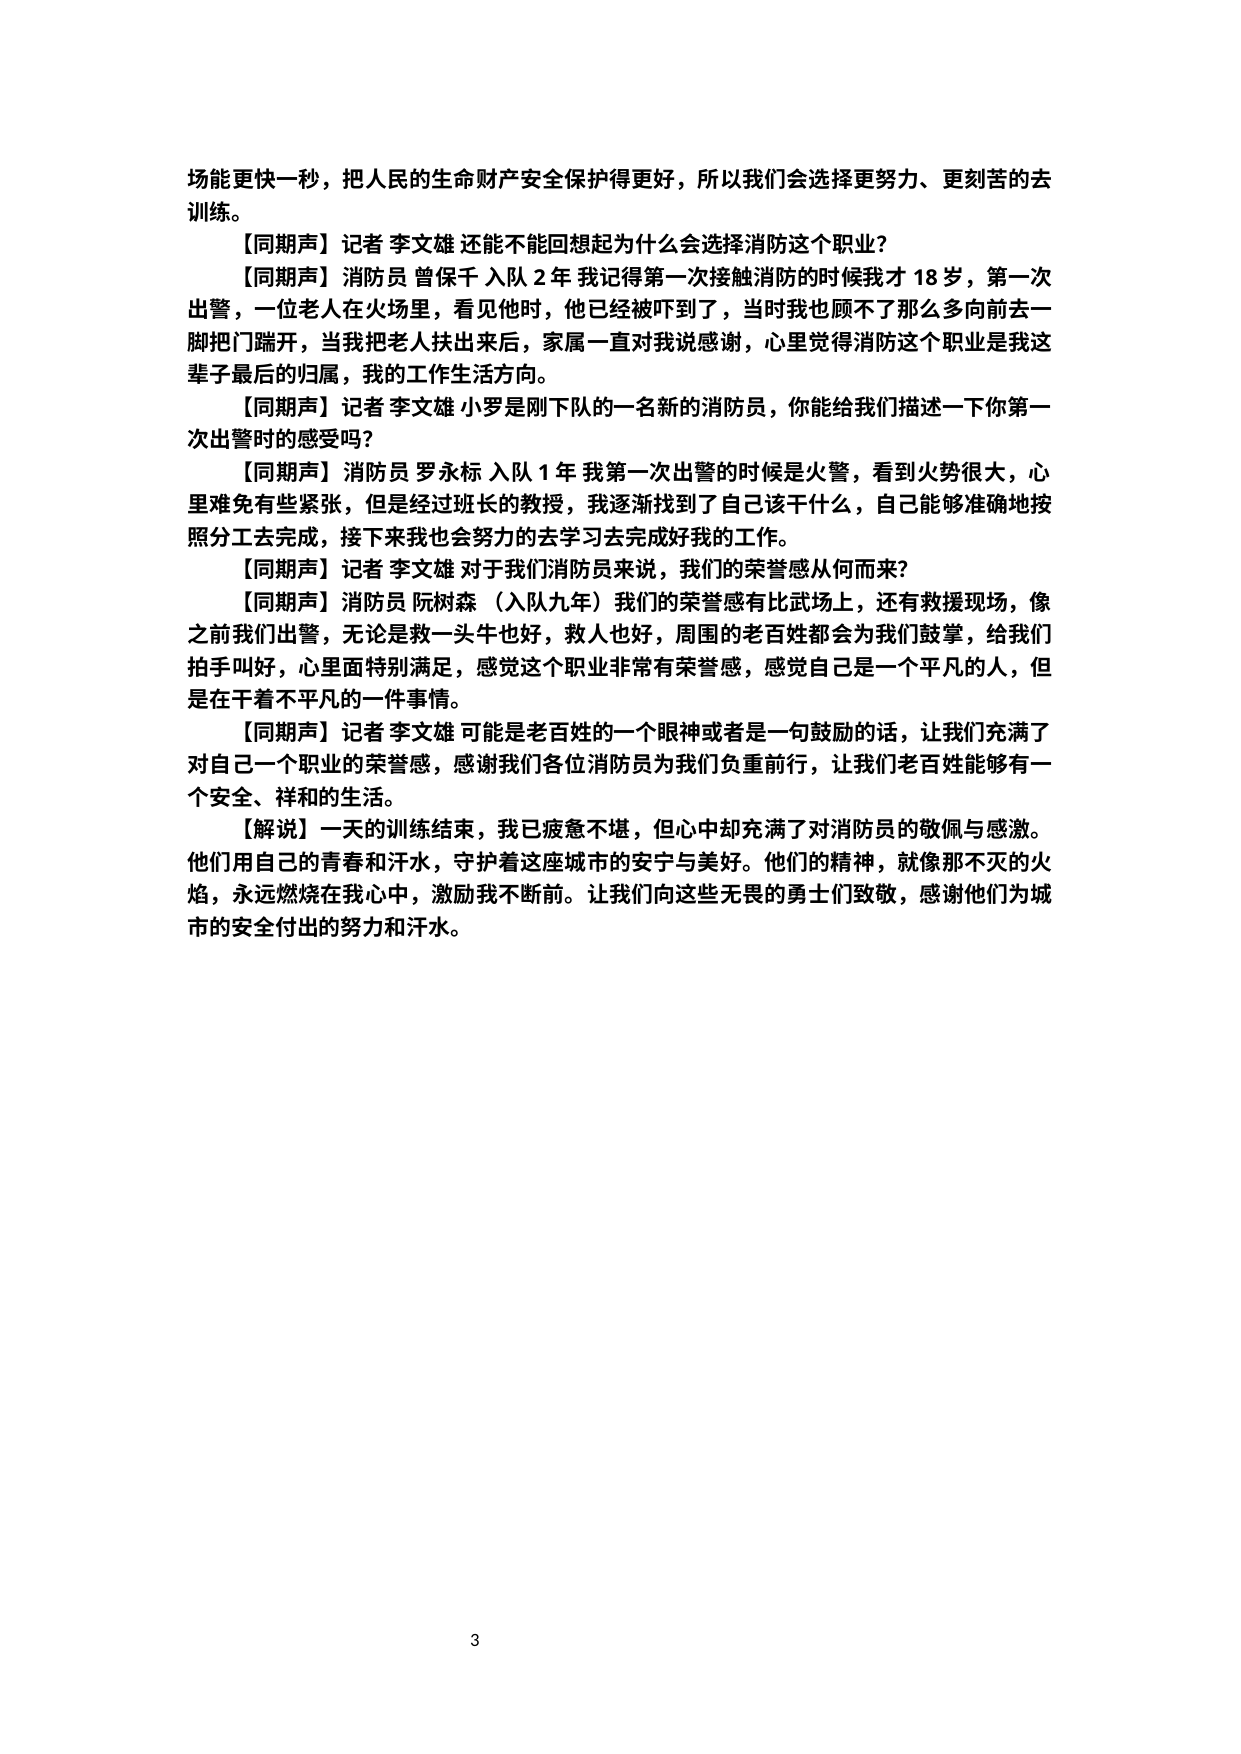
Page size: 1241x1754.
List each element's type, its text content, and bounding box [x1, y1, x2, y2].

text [187, 162, 1053, 227]
text 【同期声】消防员 阮树森 （入队九年）我们的荣誉感有比武场上，还有救援现场，像之前我们出警，无论是救一头牛也好，救人也好，周围的老百姓都会为我们鼓掌，给我们拍手叫好，心里面特别满足，感觉这个职业非常有荣誉感，感觉自己是一个平凡的人，但是在干着不平凡的一件事情。 [187, 584, 1053, 714]
text 【同期声】记者 李文雄 可能是老百姓的一个眼神或者是一句鼓励的话，让我们充满了对自己一个职业的荣誉感，感谢我们各位消防员为我们负重前行，让我们老百姓能够有一个安全、祥和的生活。 [187, 714, 1053, 812]
text 【解说】一天的训练结束，我已疲惫不堪，但心中却充满了对消防员的敬佩与感激。他们用自己的青春和汗水，守护着这座城市的安宁与美好。他们的精神，就像那不灭的火焰，永远燃烧在我心中，激励我不断前。让我们向这些无畏的勇士们致敬，感谢他们为城市的安全付出的努力和汗水。 [187, 812, 1053, 942]
text 【同期声】记者 李文雄 对于我们消防员来说，我们的荣誉感从何而来？ [187, 552, 1053, 584]
text 【同期声】记者 李文雄 小罗是刚下队的一名新的消防员，你能给我们描述一下你第一次出警时的感受吗？ [187, 389, 1053, 454]
text 【同期声】记者 李文雄 还能不能回想起为什么会选择消防这个职业？ [187, 227, 1053, 259]
text 【同期声】消防员 罗永标 入队1年 我第一次出警的时候是火警，看到火势很大，心里难免有些紧张，但是经过班长的教授，我逐渐找到了自己该干什么，自己能够准确地按照分工去完成，接下来我也会努力的去学习去完成好我的工作。 [187, 454, 1053, 552]
text 【同期声】消防员 曾保千 入队2年 我记得第一次接触消防的时候我才18岁，第一次出警，一位老人在火场里，看见他时，他已经被吓到了，当时我也顾不了那么多向前去一脚把门踹开，当我把老人扶出来后，家属一直对我说感谢，心里觉得消防这个职业是我这辈子最后的归属，我的工作生活方向。 [187, 259, 1053, 389]
